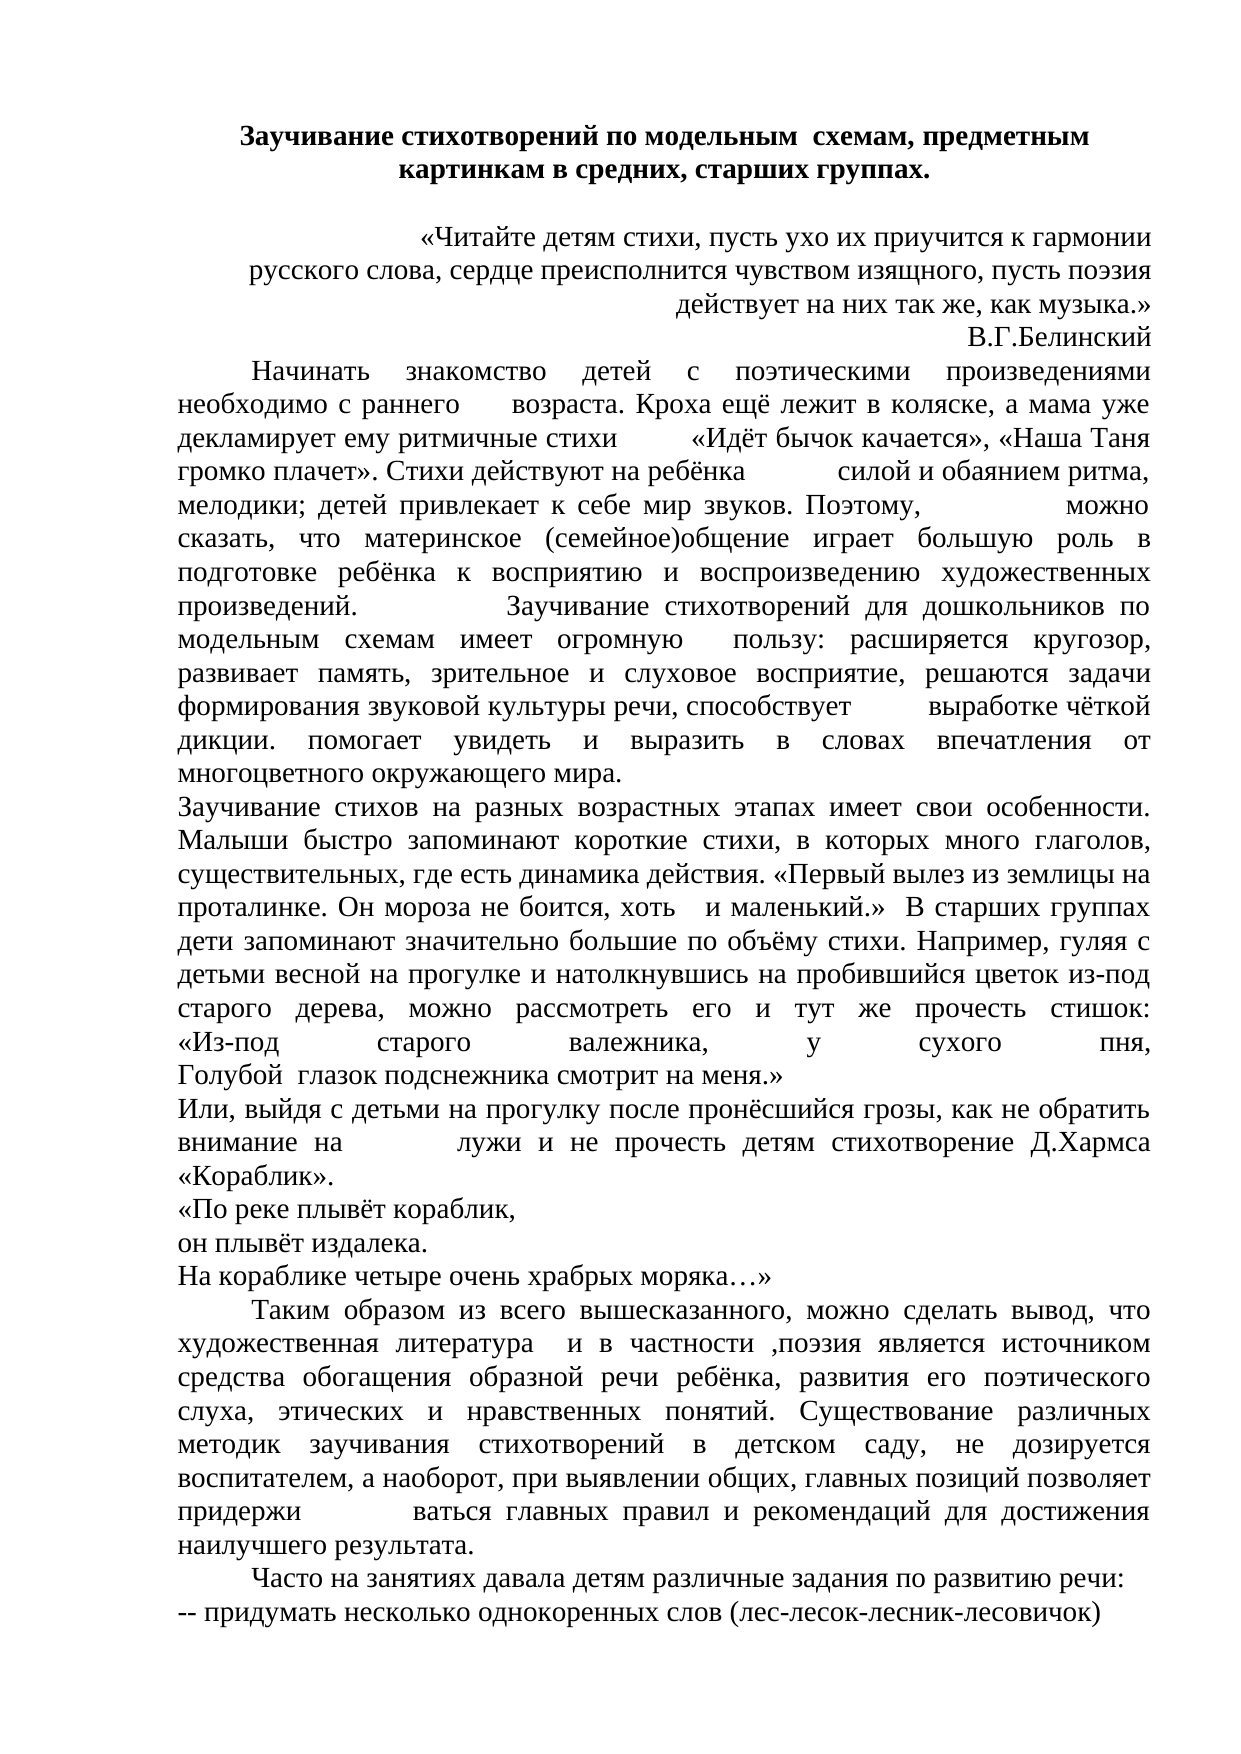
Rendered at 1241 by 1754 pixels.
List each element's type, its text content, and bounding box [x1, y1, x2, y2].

text Заучивание стихов на разных возрастных этапах имеет свои особенности. Малыши быстро запоминают короткие стихи, в которых много глаголов, существительных, где есть динамика действия. «Первый вылез из землицы на проталинке. Он мороза не боится, хоть и маленький.» В старших группах дети запоминают значительно большие по объёму стихи. Например, гуляя с детьми весной на прогулке и натолкнувшись на пробившийся цветок из-под старого дерева, можно рассмотреть его и тут же прочесть стишок: «Из-под старого валежника, у сухого пня, Голубой глазок подснежника смотрит на меня.» [177, 789, 1152, 1091]
text Начинать знакомство детей с поэтическими произведениями необходимо с раннего возраста. Кроха ещё лежит в коляске, а мама уже декламирует ему ритмичные стихи «Идёт бычок качается», «Наша Таня громко плачет». Стихи действуют на ребёнка силой и обаянием ритма, мелодики; детей привлекает к себе мир звуков. Поэтому, можно сказать, что материнское (семейное)общение играет большую роль в подготовке ребёнка к восприятию и воспроизведению художественных произведений. Заучивание стихотворений для дошкольников по модельным схемам имеет огромную пользу: расширяется кругозор, развивает память, зрительное и слуховое восприятие, решаются задачи формирования звуковой культуры речи, способствует выработке чёткой дикции. помогает увидеть и выразить в словах впечатления от многоцветного окружающего мира. [177, 353, 1152, 789]
text Или, выйдя с детьми на прогулку после пронёсшийся грозы, как не обратить внимание на лужи и не прочесть детям стихотворение Д.Хармса «Кораблик». [177, 1091, 1152, 1191]
text В.Г.Белинский [177, 319, 1152, 353]
text -- придумать несколько однокоренных слов (лес-лесок-лесник-лесовичок) [177, 1594, 1152, 1627]
text Заучивание стихотворений по модельным схемам, предметным картинкам в средних, старших группах. [177, 118, 1152, 185]
text «По реке плывёт кораблик, [177, 1191, 1152, 1225]
text Часто на занятиях давала детям различные задания по развитию речи: [177, 1560, 1152, 1594]
text он плывёт издалека. [177, 1225, 1152, 1258]
text Таким образом из всего вышесказанного, можно сделать вывод, что художественная литература и в частности ,поэзия является источником средства обогащения образной речи ребёнка, развития его поэтического слуха, этических и нравственных понятий. Существование различных методик заучивания стихотворений в детском саду, не дозируется воспитателем, а наоборот, при выявлении общих, главных позиций позволяет придержи ваться главных правил и рекомендаций для достижения наилучшего результата. [177, 1292, 1152, 1560]
text «Читайте детям стихи, пусть ухо их приучится к гармонии русского слова, сердце преисполнится чувством изящного, пусть поэзия действует на них так же, как музыка.» [177, 219, 1152, 319]
text На кораблике четыре очень храбрых моряка…» [177, 1258, 1152, 1292]
